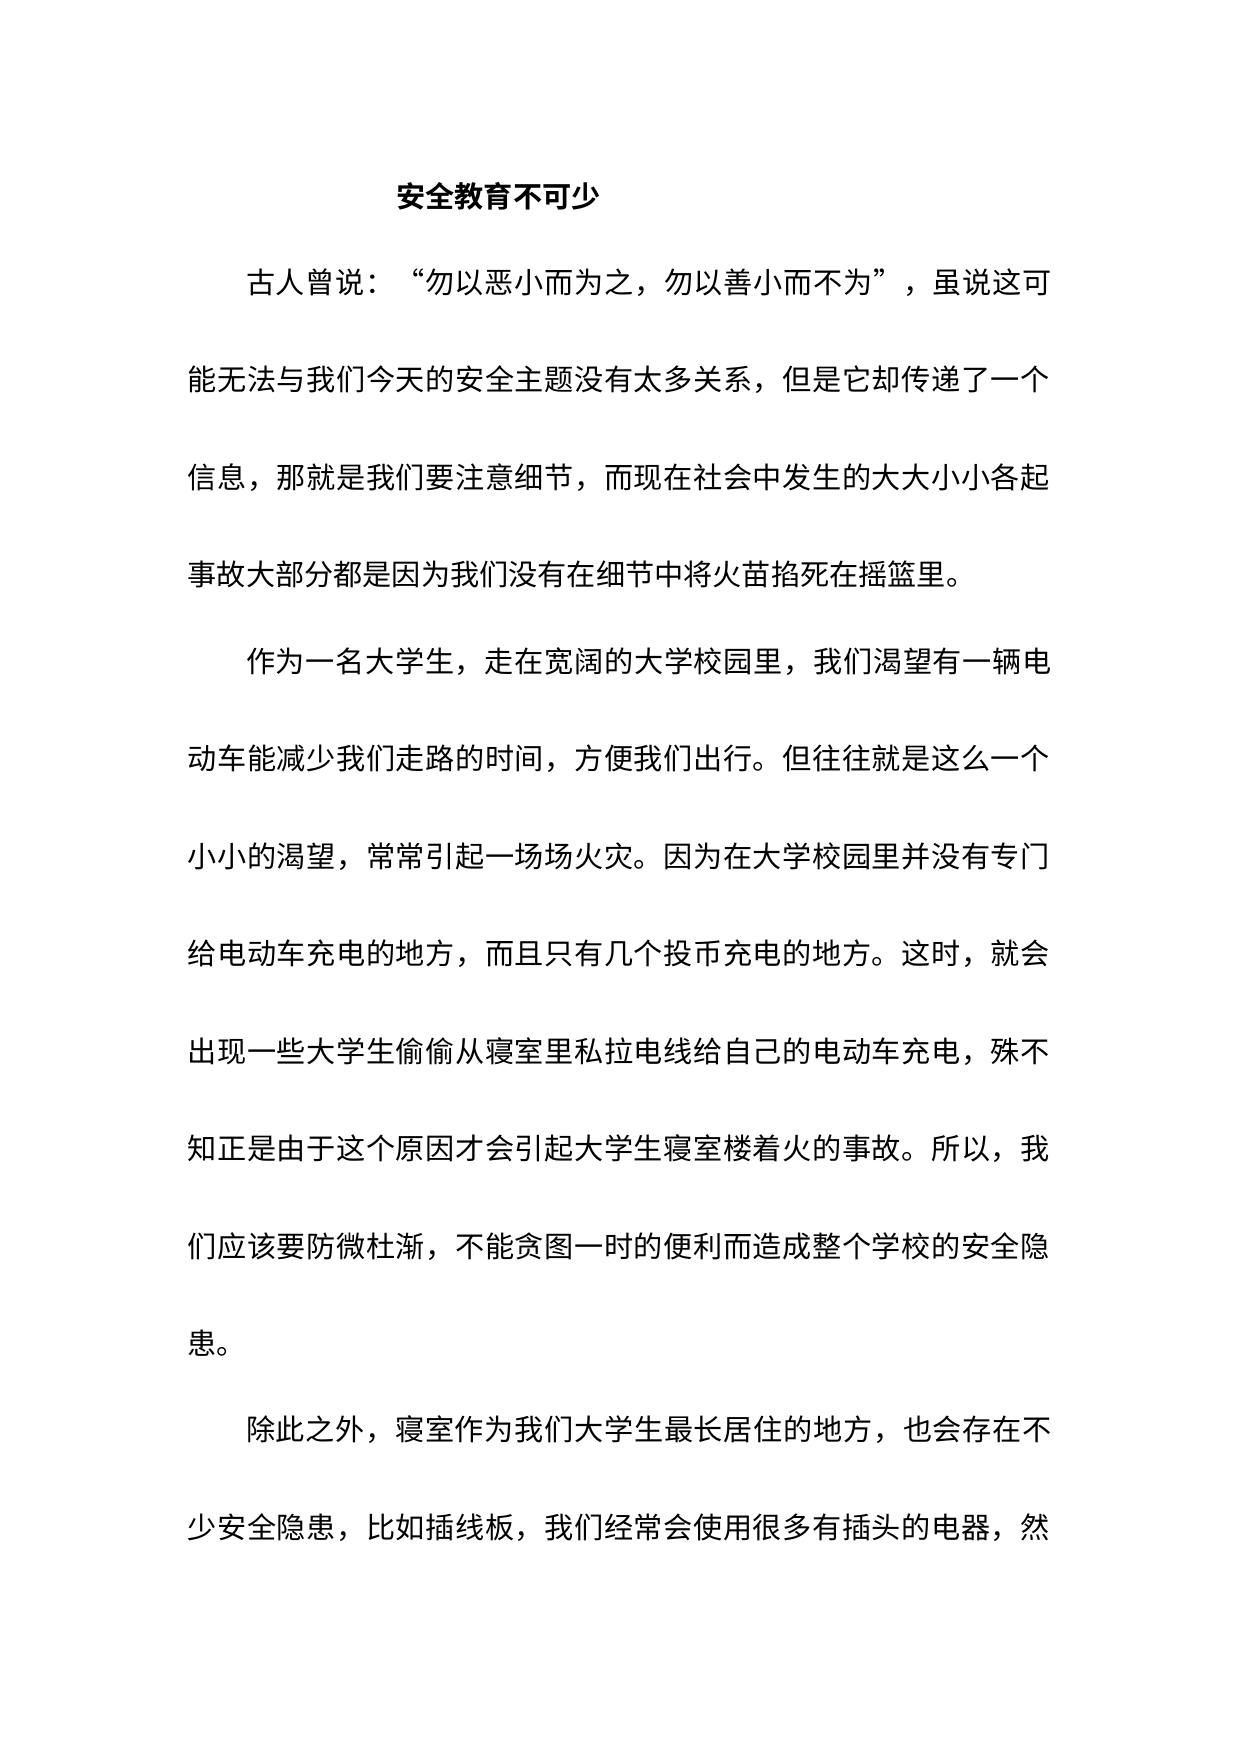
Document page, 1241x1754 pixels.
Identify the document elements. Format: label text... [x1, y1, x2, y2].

text 古人曾说：“勿以恶小而为之，勿以善小而不为”，虽说这可能无法与我们今天的安全主题没有太多关系，但是它却传递了一个信息，那就是我们要注意细节，而现在社会中发生的大大小小各起事故大部分都是因为我们没有在细节中将火苗掐死在摇篮里。 [187, 248, 1053, 606]
text 作为一名大学生，走在宽阔的大学校园里，我们渴望有一辆电动车能减少我们走路的时间，方便我们出行。但往往就是这么一个小小的渴望，常常引起一场场火灾。因为在大学校园里并没有专门给电动车充电的地方，而且只有几个投币充电的地方。这时，就会出现一些大学生偷偷从寝室里私拉电线给自己的电动车充电，殊不知正是由于这个原因才会引起大学生寝室楼着火的事故。所以，我们应该要防微杜渐，不能贪图一时的便利而造成整个学校的安全隐患。 [187, 627, 1053, 1374]
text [187, 1395, 1053, 1558]
text 安全教育不可少 [187, 162, 1053, 227]
